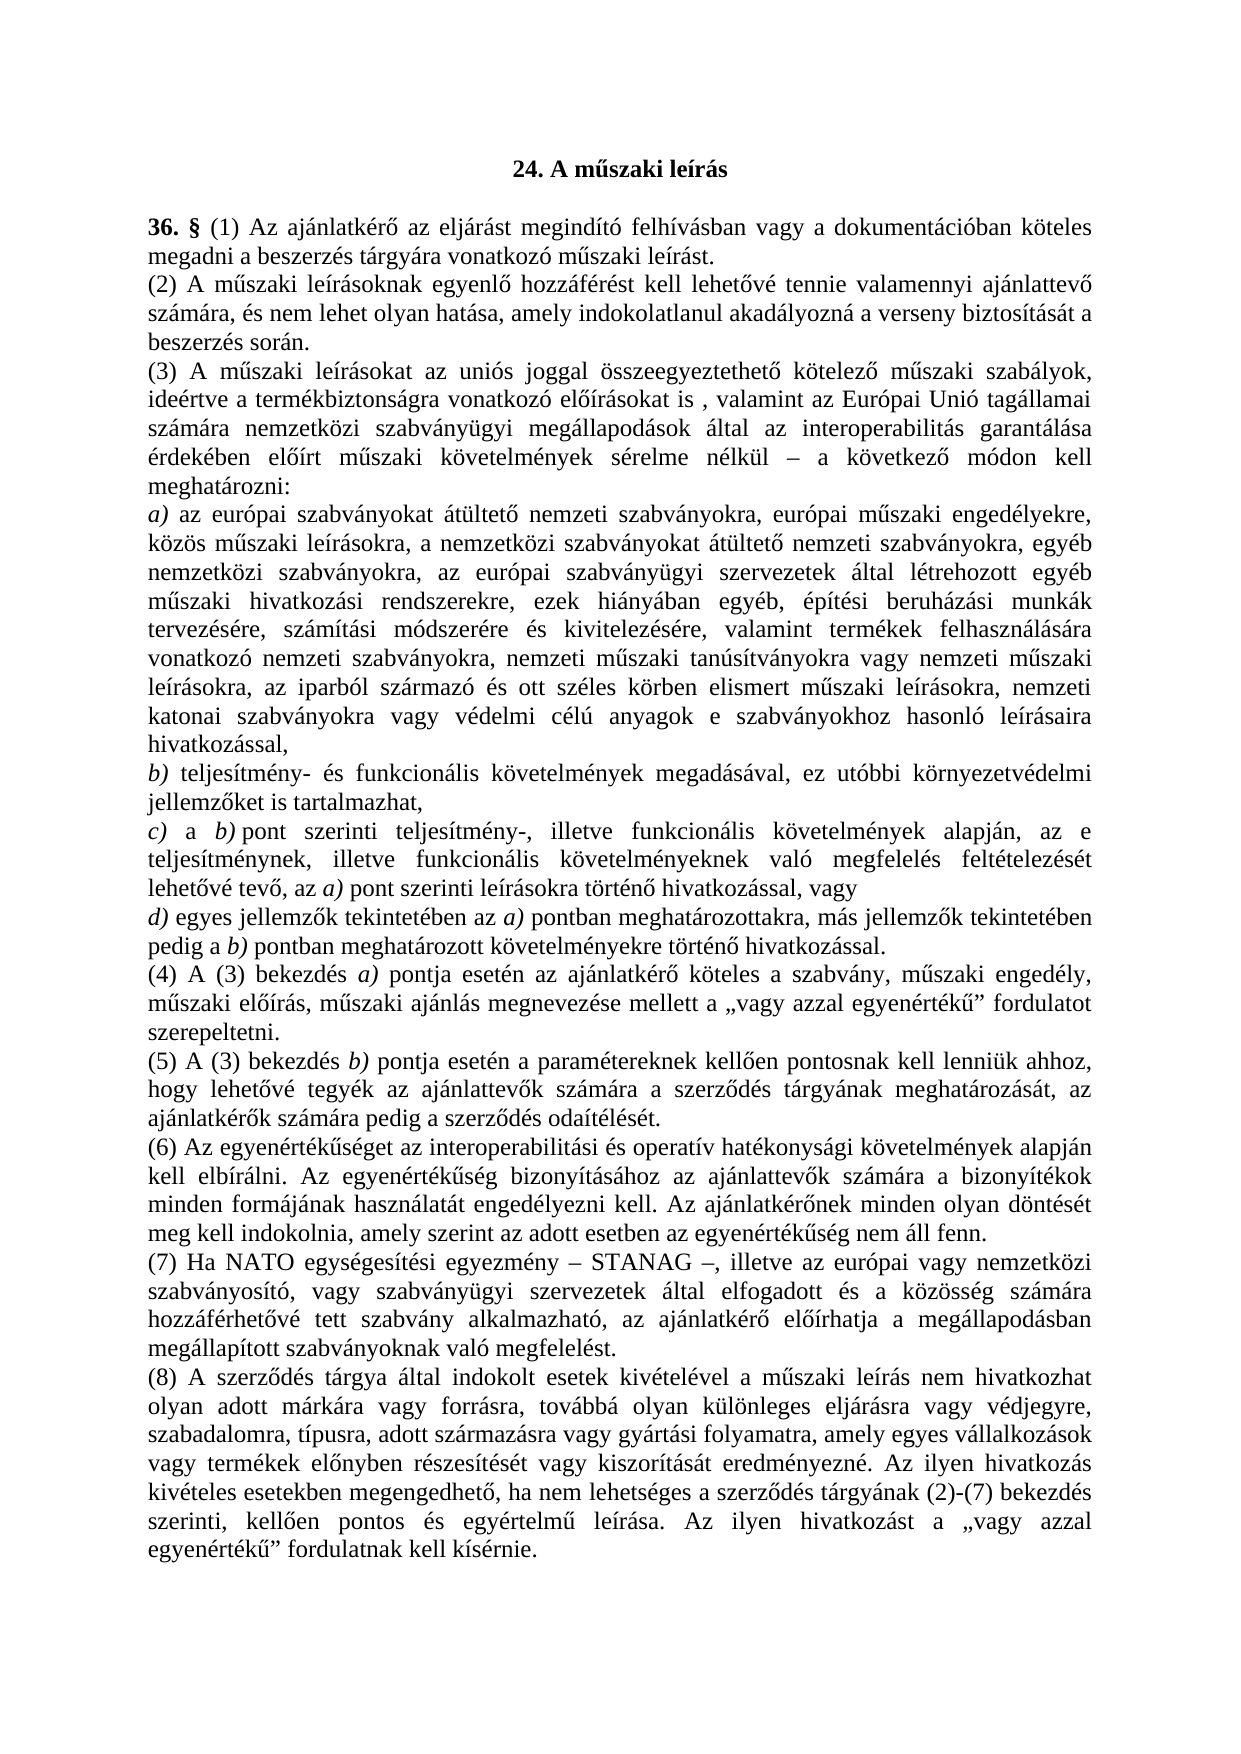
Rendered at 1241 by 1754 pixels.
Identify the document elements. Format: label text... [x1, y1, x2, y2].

text 24. A műszaki leírás [148, 154, 1093, 183]
list c) a b) pont szerinti teljesítmény-, illetve funkcionális követelmények alapján, az e teljesítménynek, illetve funkcionális követelményeknek való megfelelés feltételezését lehetővé tevő, az a) pont szerinti leírásokra történő hivatkozással, vagy [148, 816, 1093, 902]
list (8) A szerződés tárgya által indokolt esetek kivételével a műszaki leírás nem hivatkozhat olyan adott márkára vagy forrásra, továbbá olyan különleges eljárásra vagy védjegyre, szabadalomra, típusra, adott származásra vagy gyártási folyamatra, amely egyes vállalkozások vagy termékek előnyben részesítését vagy kiszorítását eredményezné. Az ilyen hivatkozás kivételes esetekben megengedhető, ha nem lehetséges a szerződés tárgyának (2)-(7) bekezdés szerinti, kellően pontos és egyértelmű leírása. Az ilyen hivatkozást a „vagy azzal egyenértékű” fordulatnak kell kísérnie. [148, 1362, 1093, 1563]
list (7) Ha NATO egységesítési egyezmény – STANAG –, illetve az európai vagy nemzetközi szabványosító, vagy szabványügyi szervezetek által elfogadott és a közösség számára hozzáférhetővé tett szabvány alkalmazható, az ajánlatkérő előírhatja a megállapodásban megállapított szabványoknak való megfelelést. [148, 1247, 1093, 1362]
list d) egyes jellemzők tekintetében az a) pontban meghatározottakra, más jellemzők tekintetében pedig a b) pontban meghatározott követelményekre történő hivatkozással. [148, 902, 1093, 959]
list a) az európai szabványokat átültető nemzeti szabványokra, európai műszaki engedélyekre, közös műszaki leírásokra, a nemzetközi szabványokat átültető nemzeti szabványokra, egyéb nemzetközi szabványokra, az európai szabványügyi szervezetek által létrehozott egyéb műszaki hivatkozási rendszerekre, ezek hiányában egyéb, építési beruházási munkák tervezésére, számítási módszerére és kivitelezésére, valamint termékek felhasználására vonatkozó nemzeti szabványokra, nemzeti műszaki tanúsítványokra vagy nemzeti műszaki leírásokra, az iparból származó és ott széles körben elismert műszaki leírásokra, nemzeti katonai szabványokra vagy védelmi célú anyagok e szabványokhoz hasonló leírásaira hivatkozással, [148, 499, 1093, 758]
list b) teljesítmény- és funkcionális követelmények megadásával, ez utóbbi környezetvédelmi jellemzőket is tartalmazhat, [148, 758, 1093, 816]
list (4) A (3) bekezdés a) pontja esetén az ajánlatkérő köteles a szabvány, műszaki engedély, műszaki előírás, műszaki ajánlás megnevezése mellett a „vagy azzal egyenértékű” fordulatot szerepeltetni. [148, 959, 1093, 1046]
list (2) A műszaki leírásoknak egyenlő hozzáférést kell lehetővé tennie valamennyi ajánlattevő számára, és nem lehet olyan hatása, amely indokolatlanul akadályozná a verseny biztosítását a beszerzés során. [148, 269, 1093, 356]
list (6) Az egyenértékűséget az interoperabilitási és operatív hatékonysági követelmények alapján kell elbírálni. Az egyenértékűség bizonyításához az ajánlattevők számára a bizonyítékok minden formájának használatát engedélyezni kell. Az ajánlatkérőnek minden olyan döntését meg kell indokolnia, amely szerint az adott esetben az egyenértékűség nem áll fenn. [148, 1132, 1093, 1247]
list (5) A (3) bekezdés b) pontja esetén a paramétereknek kellően pontosnak kell lenniük ahhoz, hogy lehetővé tegyék az ajánlattevők számára a szerződés tárgyának meghatározását, az ajánlatkérők számára pedig a szerződés odaítélését. [148, 1046, 1093, 1132]
list 36. § (1) Az ajánlatkérő az eljárást megindító felhívásban vagy a dokumentációban köteles megadni a beszerzés tárgyára vonatkozó műszaki leírást. [148, 212, 1093, 269]
list (3) A műszaki leírásokat az uniós joggal összeegyeztethető kötelező műszaki szabályok, ideértve a termékbiztonságra vonatkozó előírásokat is , valamint az Európai Unió tagállamai számára nemzetközi szabványügyi megállapodások által az interoperabilitás garantálása érdekében előírt műszaki követelmények sérelme nélkül – a következő módon kell meghatározni: [148, 356, 1093, 499]
